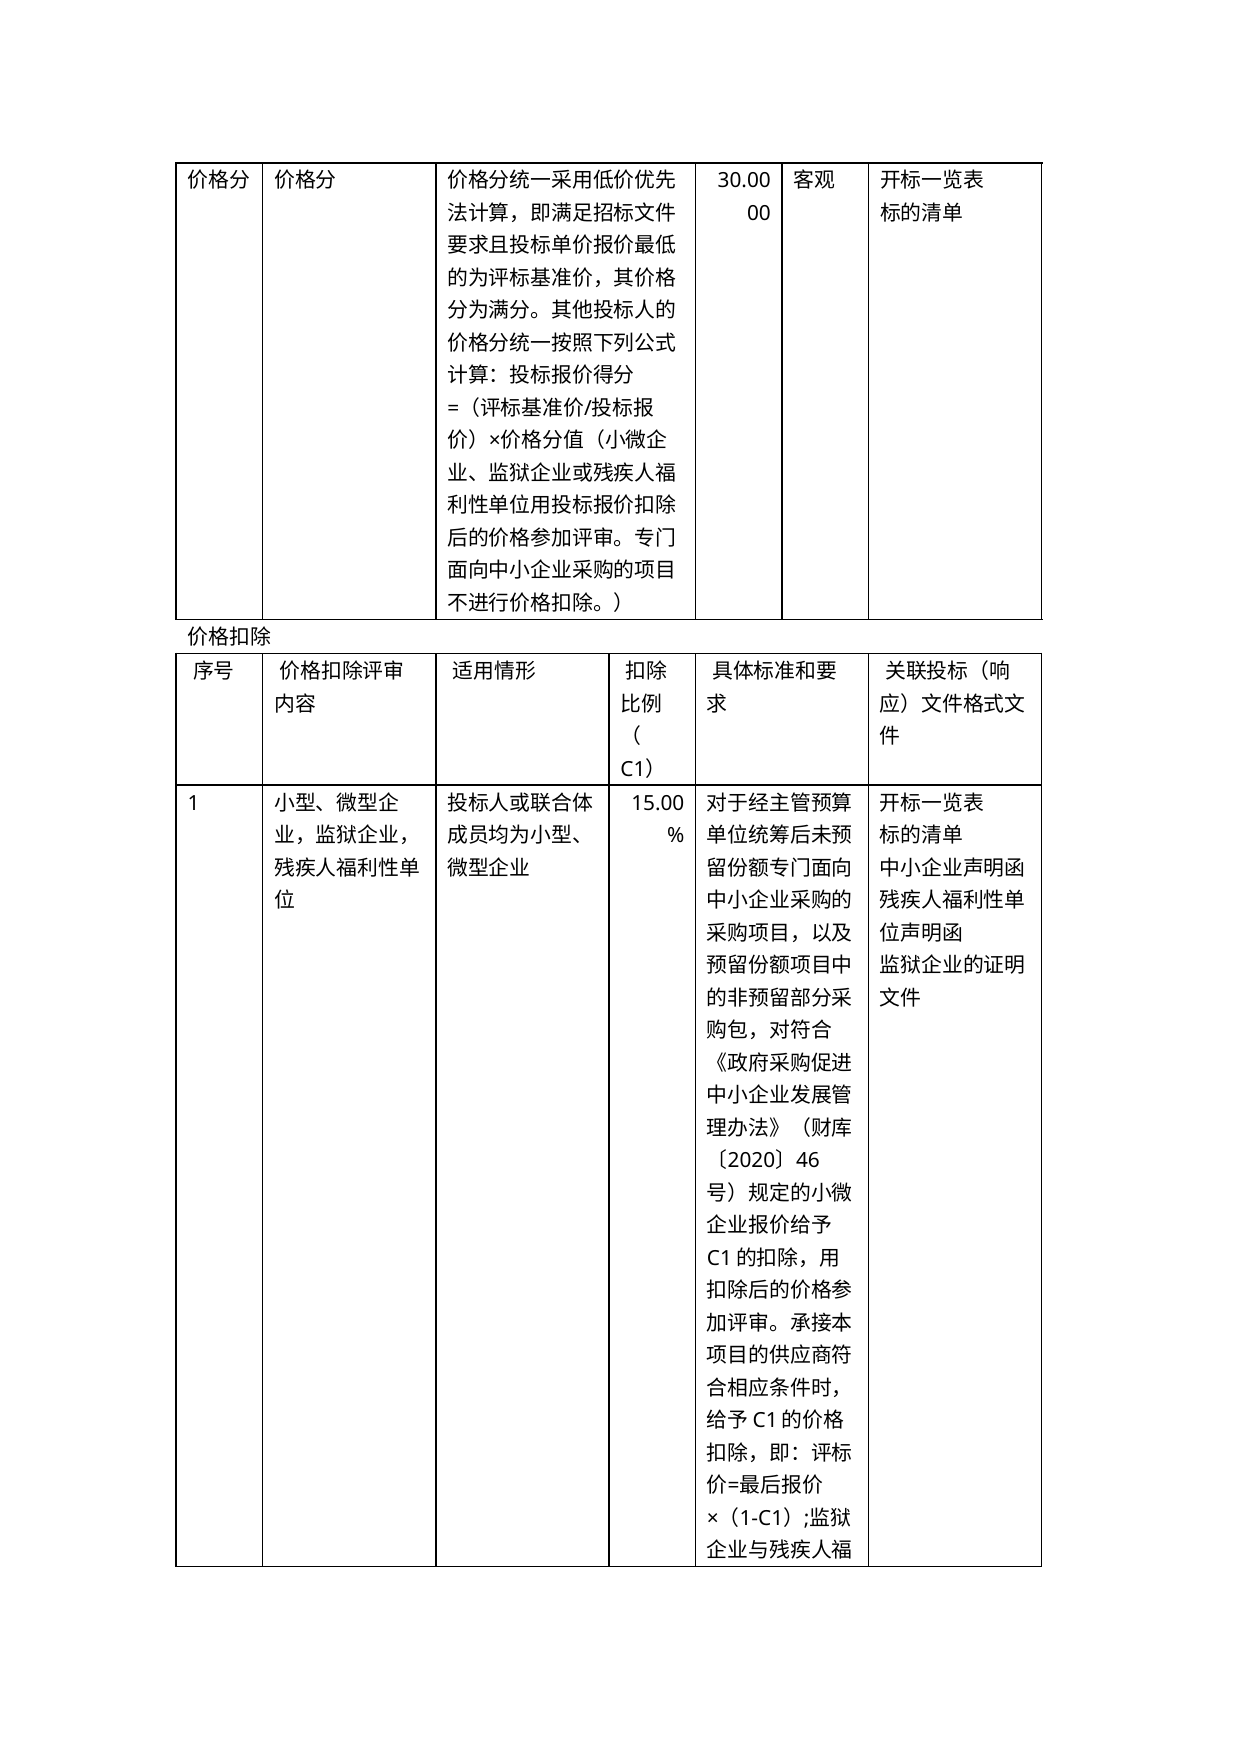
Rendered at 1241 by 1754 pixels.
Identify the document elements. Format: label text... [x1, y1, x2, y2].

table_header 价格扣除评审内容 [263, 654, 435, 784]
table_header 适用情形 [437, 654, 608, 784]
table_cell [263, 786, 435, 1566]
table_cell 开标一览表 标的清单 [869, 164, 1041, 618]
text 价格扣除 [187, 620, 1053, 653]
table_cell 客观 [783, 164, 868, 618]
table_cell 价格分统一采用低价优先法计算，即满足招标文件要求且投标单价报价最低的为评标基准价，其价格分为满分。其他投标人的价格分统一按照下列公式 计算：投标报价得分=（评标基准价/投标报价）×价格分值（小微企业、监狱企业或残疾人福利性单位用投标报价扣除后的价格参加评审。专门面向中小企业采购的项目不进行价格扣除。） [437, 164, 695, 618]
table_cell 30.0000 [696, 164, 781, 618]
table_cell 价格分 [177, 164, 262, 618]
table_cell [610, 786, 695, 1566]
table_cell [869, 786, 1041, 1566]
table_header 关联投标（响应）文件格式文件 [869, 654, 1041, 784]
table_header 扣除比例（C1） [610, 654, 695, 784]
table_header 序号 [177, 654, 262, 784]
table_cell 1 [177, 786, 262, 1566]
table_cell 投标人或联合体成员均为小型、微型企业 [437, 786, 608, 1566]
table_cell 价格分 [263, 164, 435, 618]
table_header 具体标准和要求 [696, 654, 868, 784]
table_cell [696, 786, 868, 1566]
